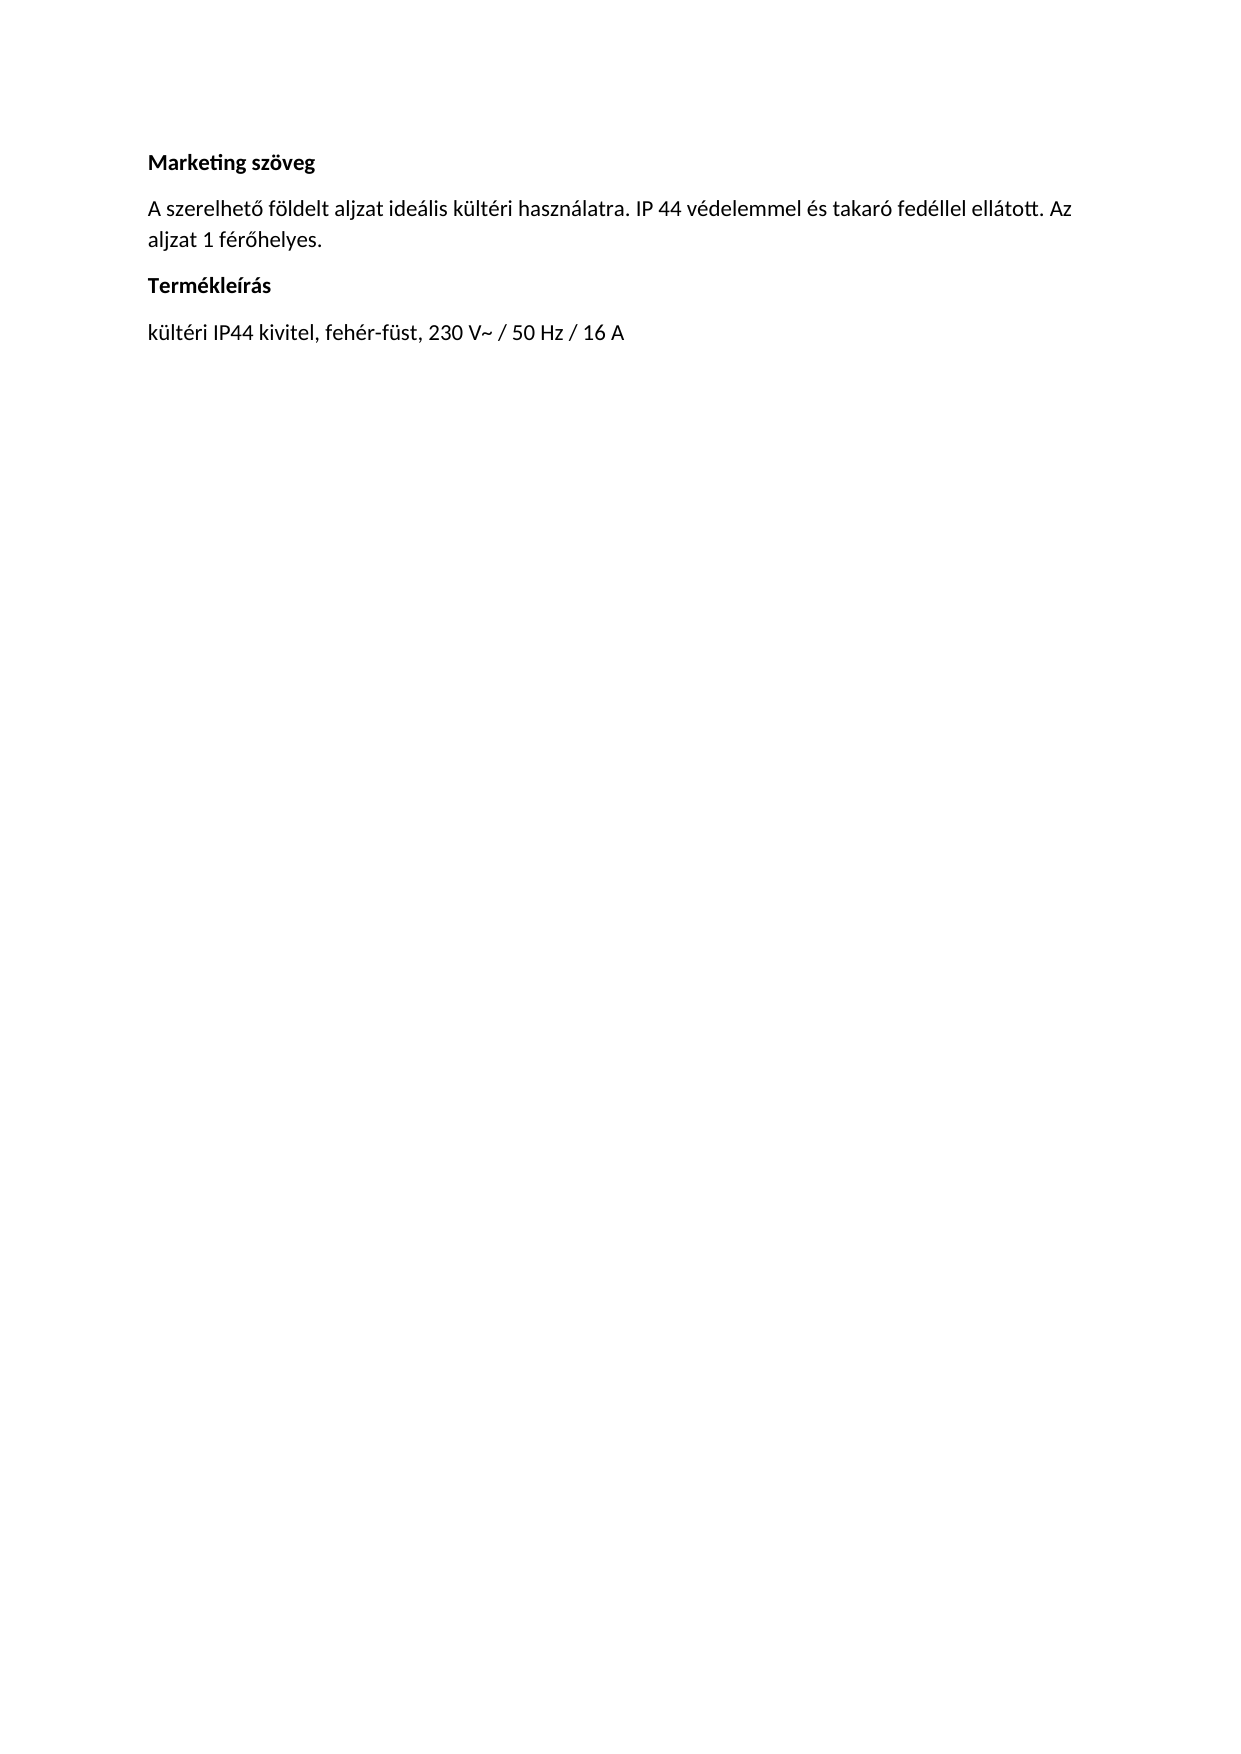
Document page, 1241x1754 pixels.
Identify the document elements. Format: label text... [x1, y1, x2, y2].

text Marketing szöveg [148, 148, 1093, 176]
text kültéri IP44 kivitel, fehér-füst, 230 V~ / 50 Hz / 16 A [148, 318, 1093, 346]
text Termékleírás [148, 272, 1093, 299]
text A szerelhető földelt aljzat ideális kültéri használatra. IP 44 védelemmel és takaró fedéllel ellátott. Az aljzat 1 férőhelyes. [148, 194, 1093, 253]
